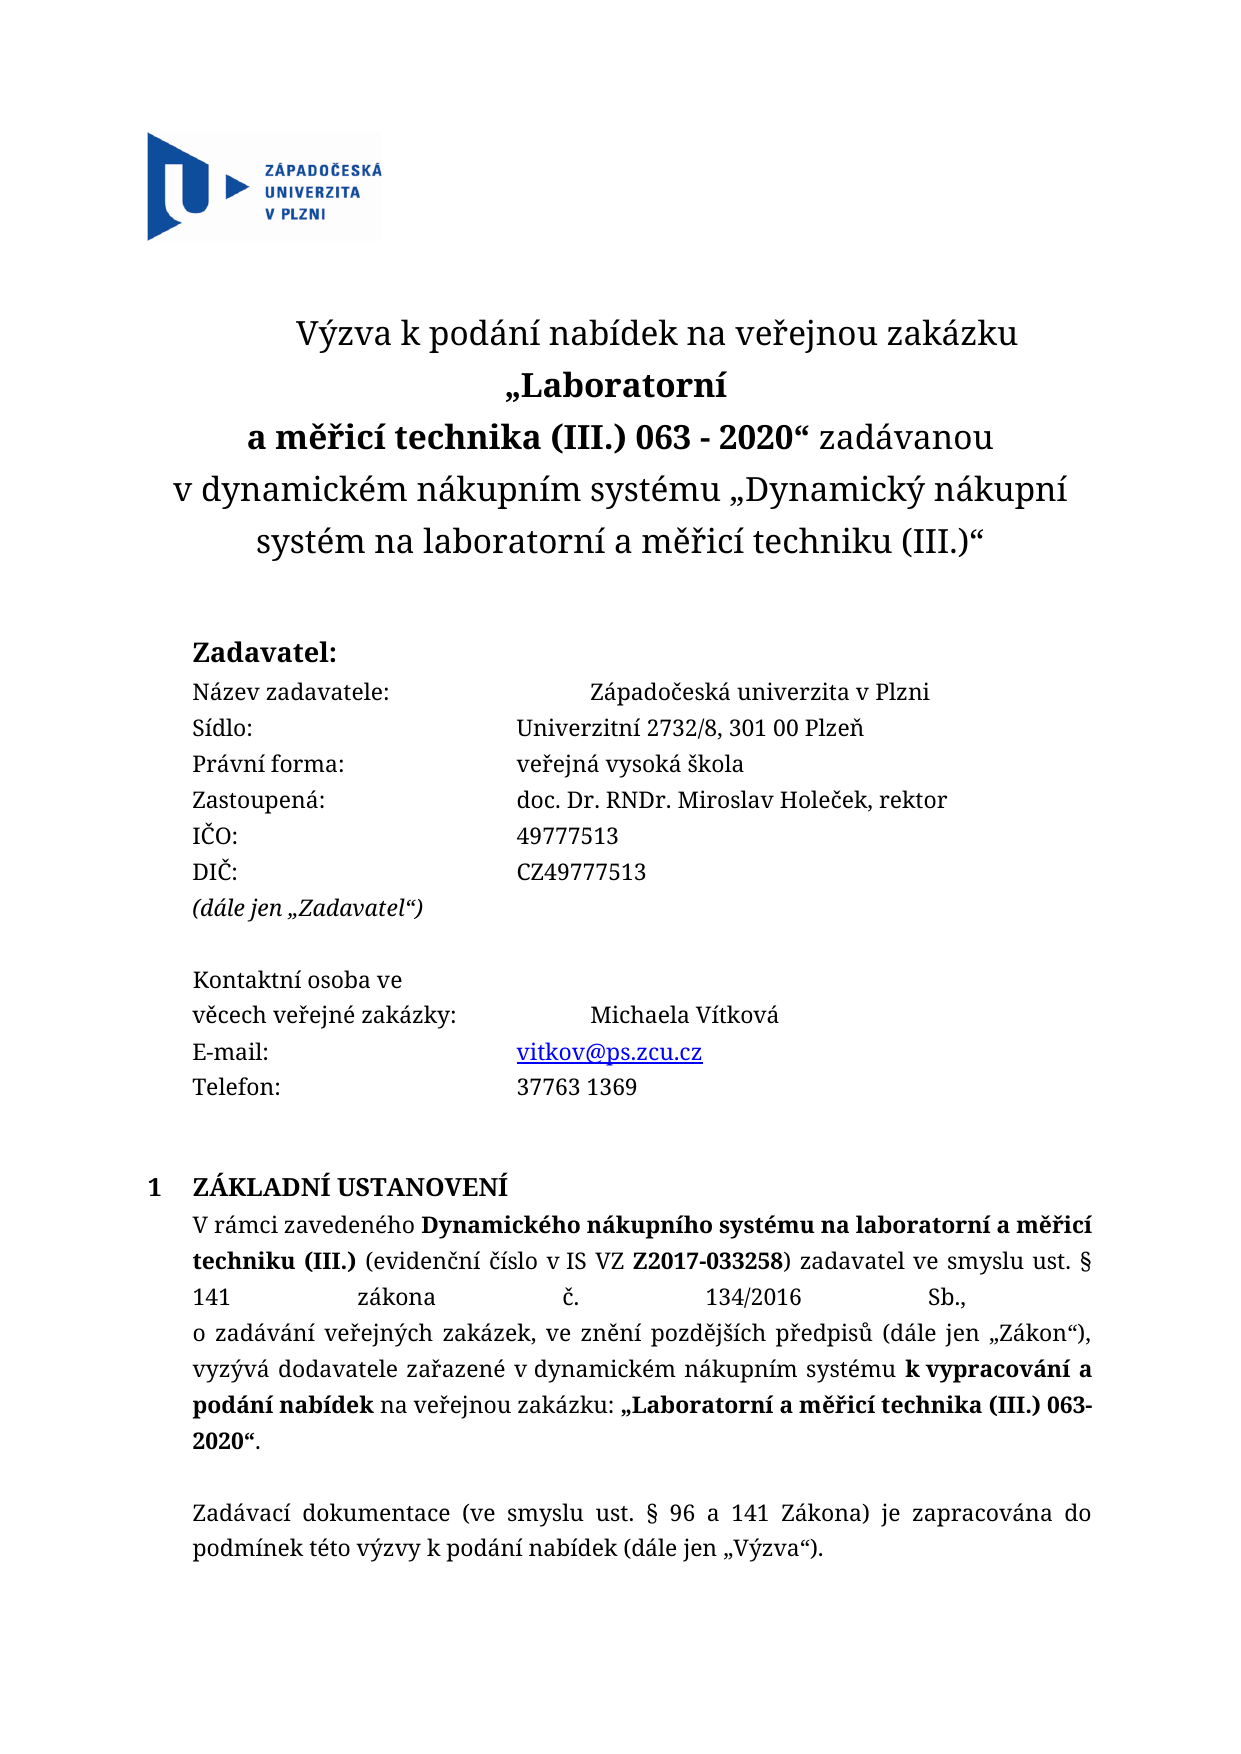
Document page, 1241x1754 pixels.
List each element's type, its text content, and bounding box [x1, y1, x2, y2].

text Sídlo: Univerzitní 2732/8, 301 00 Plzeň [148, 712, 1093, 743]
text Právní forma: veřejná vysoká škola [148, 748, 1093, 779]
text Výzva k podání nabídek na veřejnou zakázku „Laboratorní a měřicí technika (III.) 063 - 2020“ zadávanou v dynamickém nákupním systému „Dynamický nákupní systém na laboratorní a měřicí techniku (III.)“ [148, 309, 1093, 564]
text Zastoupená: doc. Dr. RNDr. Miroslav Holeček, rektor [192, 784, 1093, 815]
text Název zadavatele: Západočeská univerzita v Plzni [148, 676, 1093, 707]
text E-mail: vitkov@ps.zcu.cz [148, 1035, 1093, 1067]
subtitle ZÁKLADNÍ USTANOVENÍ [148, 1170, 1093, 1204]
text DIČ: CZ49777513 [148, 856, 1093, 887]
picture [147, 132, 382, 241]
text Zadávací dokumentace (ve smyslu ust. § 96 a 141 Zákona) je zapracována do podmínek této výzvy k podání nabídek (dále jen „Výzva“). [192, 1496, 1093, 1564]
text Zadavatel: [192, 634, 1093, 671]
text (dále jen „Zadavatel“) [148, 892, 1093, 923]
text V rámci zavedeného Dynamického nákupního systému na laboratorní a měřicí techniku (III.) (evidenční číslo v IS VZ Z2017-033258) zadavatel ve smyslu ust. § 141 zákona č. 134/2016 Sb., o zadávání veřejných zakázek, ve znění pozdějších předpisů (dále jen „Zákon“), vyzývá dodavatele zařazené v dynamickém nákupním systému k vypracování a podání nabídek na veřejnou zakázku: „Laboratorní a měřicí technika (III.) 063- 2020“. [192, 1209, 1093, 1456]
text Telefon: 37763 1369 [148, 1071, 1093, 1103]
text Kontaktní osoba ve věcech veřejné zakázky: Michaela Vítková [192, 963, 1093, 1031]
text IČO: 49777513 [148, 820, 1093, 851]
